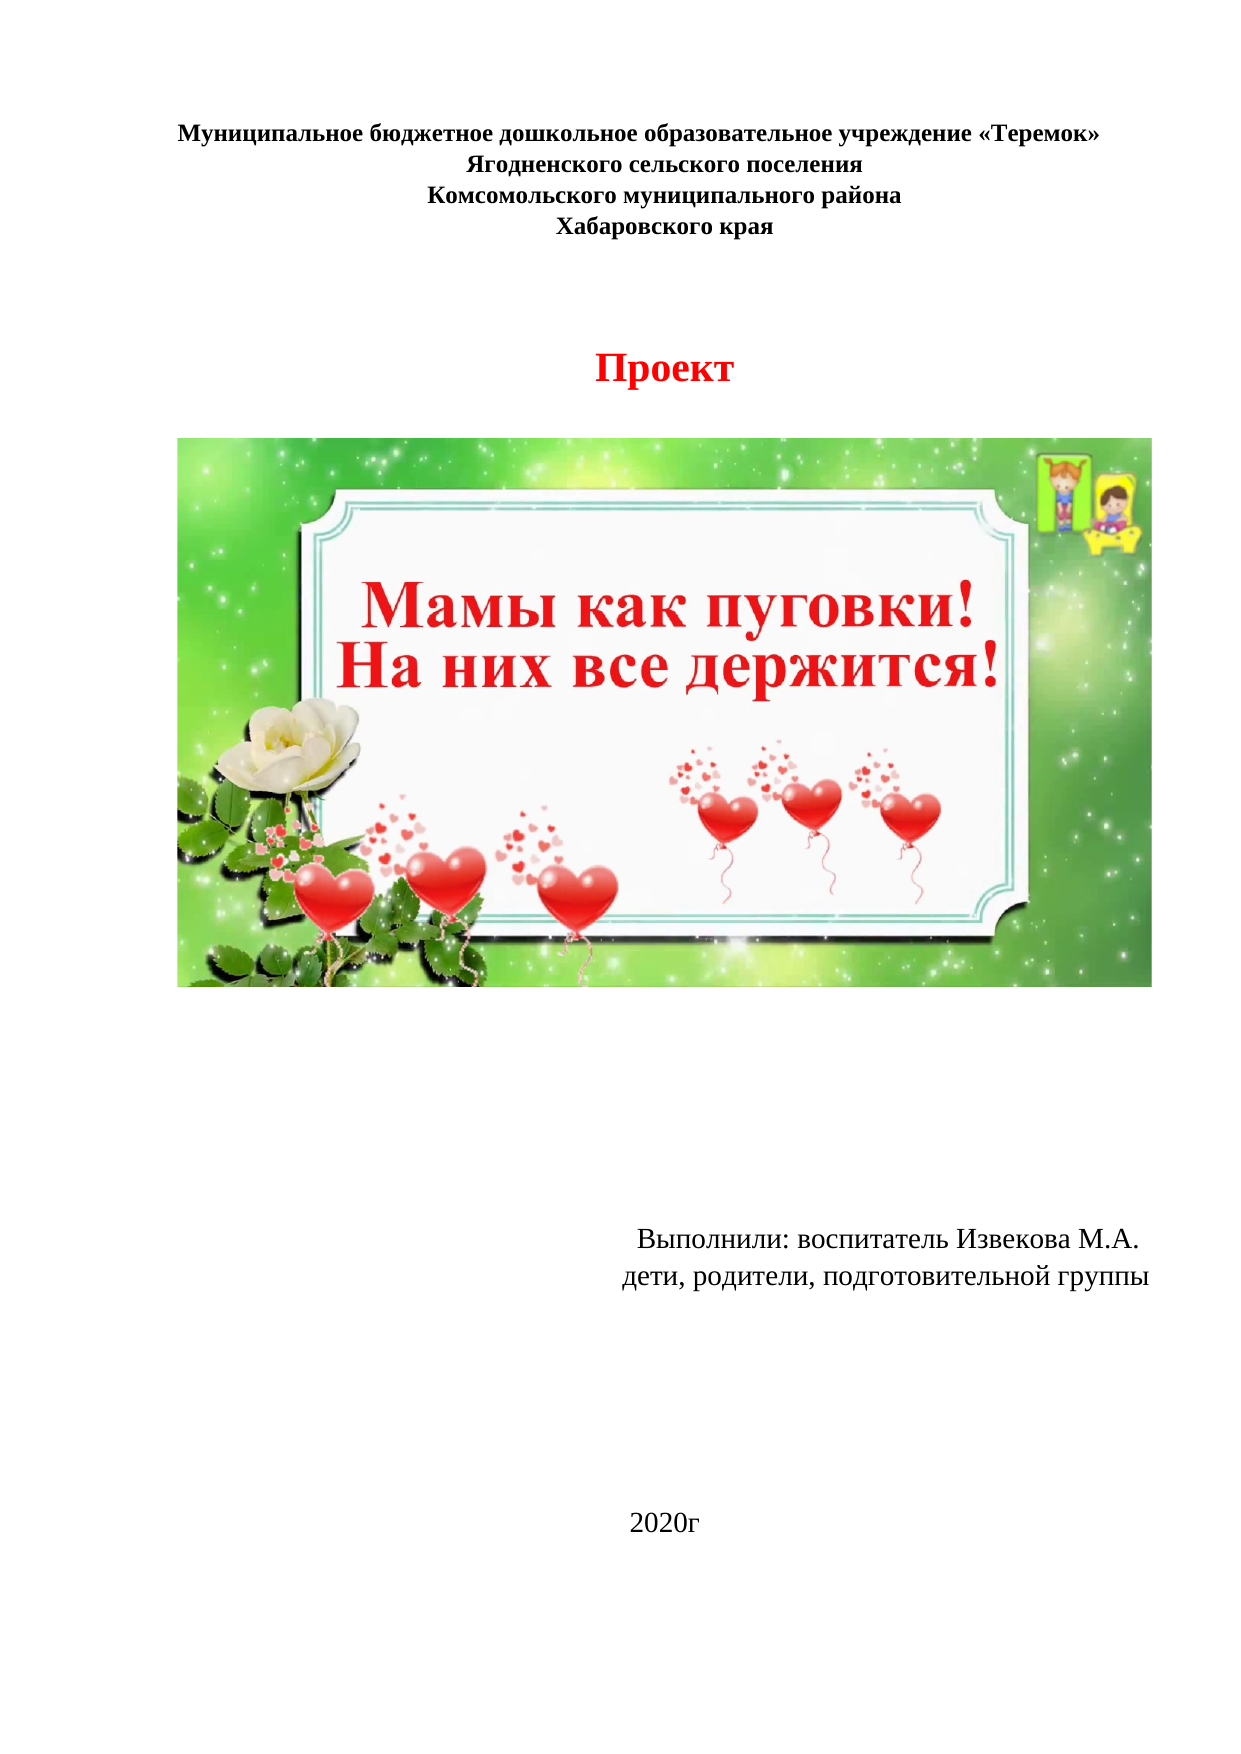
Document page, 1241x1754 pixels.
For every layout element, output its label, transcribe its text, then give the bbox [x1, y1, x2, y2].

text 2020г [177, 1506, 1152, 1539]
picture [177, 438, 1152, 987]
text Ягодненского сельского поселения [177, 149, 1152, 178]
text дети, родители, подготовительной группы [177, 1258, 1152, 1291]
text Муниципальное бюджетное дошкольное образовательное учреждение «Теремок» [177, 118, 1152, 147]
text Комсомольского муниципального района [177, 180, 1152, 209]
text Выполнили: воспитатель Извекова М.А. [177, 1222, 1152, 1255]
text Проект [177, 343, 1152, 391]
text Хабаровского края [177, 211, 1152, 240]
